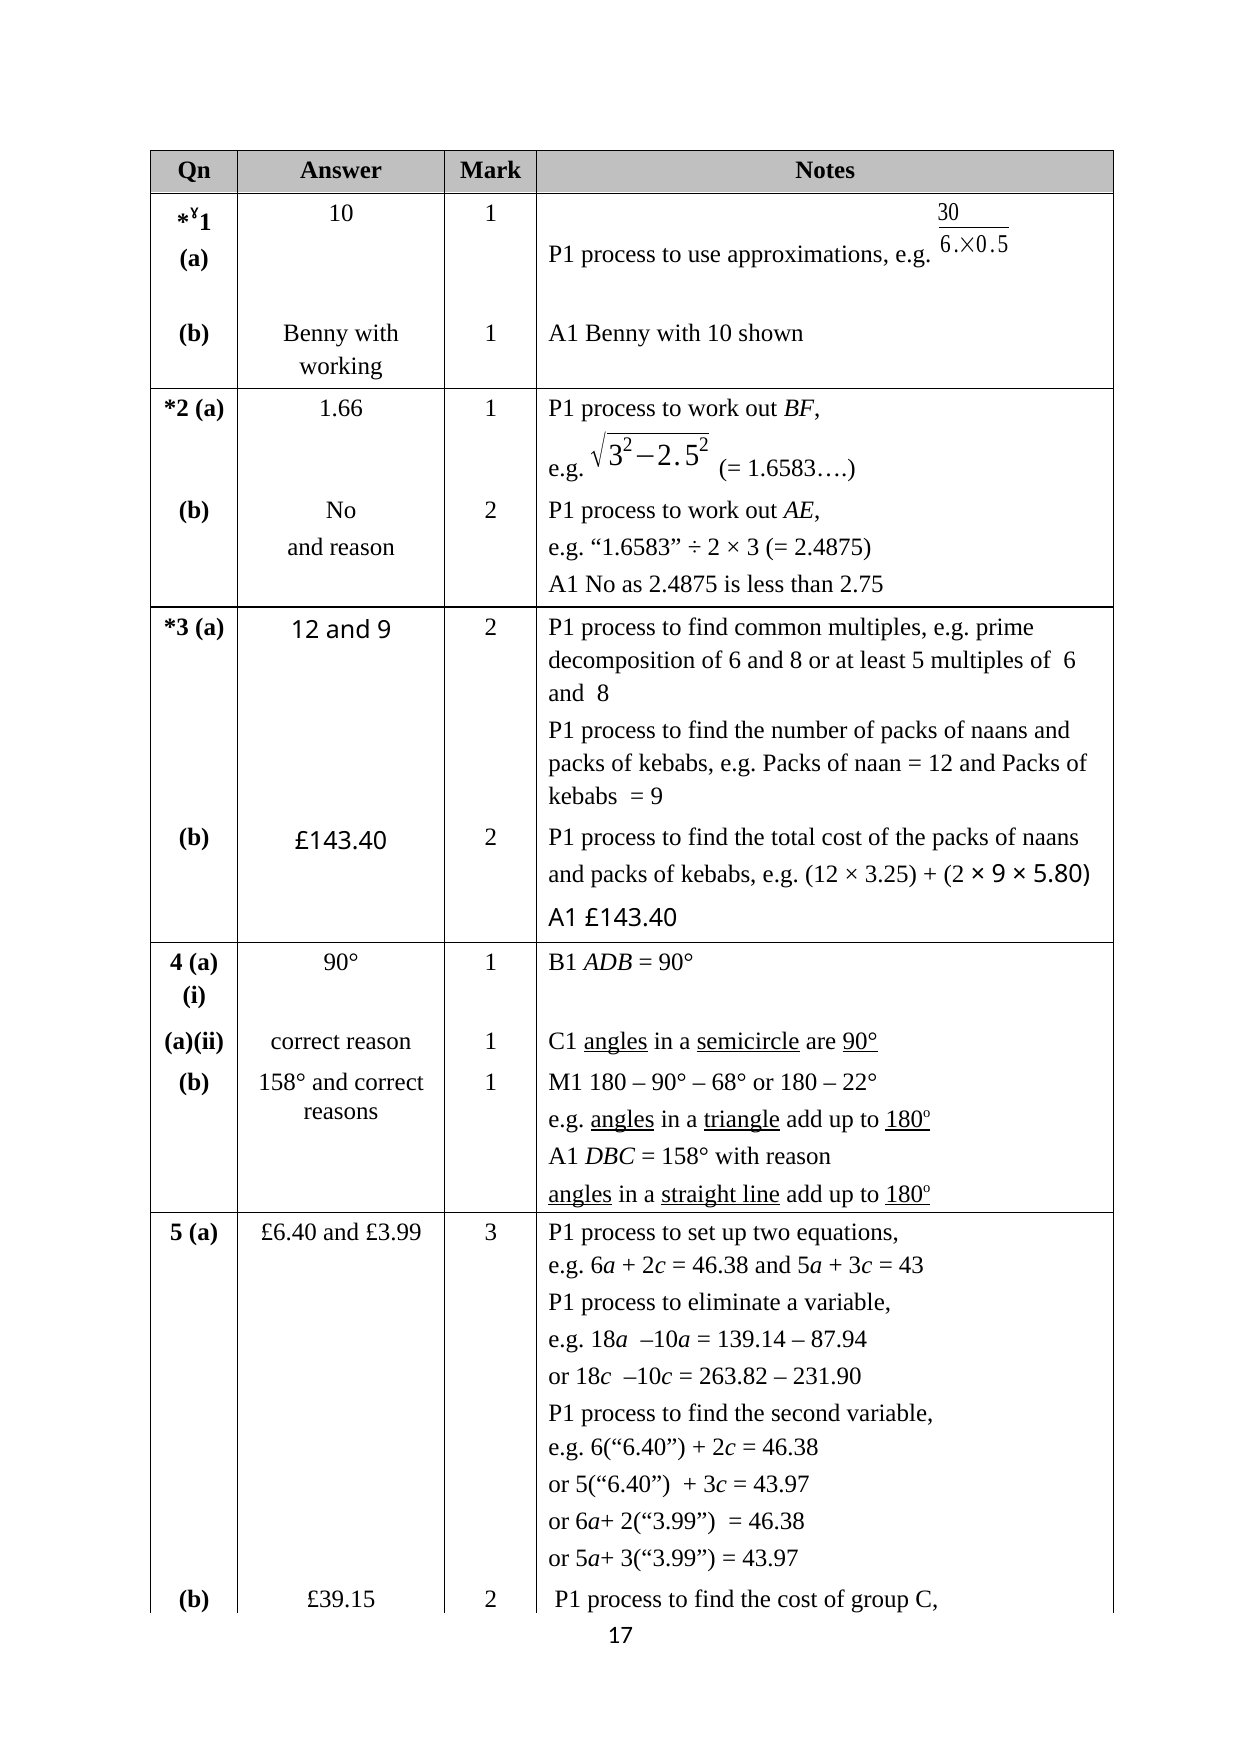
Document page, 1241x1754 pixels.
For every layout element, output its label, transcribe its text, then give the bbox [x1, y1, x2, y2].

table_cell 2 [445, 1580, 536, 1613]
table_cell No and reason [238, 491, 444, 606]
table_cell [537, 1580, 1113, 1613]
table_cell B1 ADB = 90° [537, 943, 1113, 1022]
table_cell A1 Benny with 10 shown [537, 314, 1113, 388]
table_cell P1 process to work out AE, e.g. “1.6583” ÷ 2 × 3 (= 2.4875) A1 No as 2.4875 is less than 2.75 [537, 491, 1113, 606]
table_cell 1 [445, 943, 536, 1022]
table_cell 90° [238, 943, 444, 1022]
table_cell *ˠ1 (a) [151, 194, 237, 314]
table_header Notes [537, 151, 1113, 192]
table_cell 1 [445, 1063, 536, 1212]
table_cell £39.15 [238, 1580, 444, 1613]
table_header Answer [238, 151, 444, 192]
table_cell 5 (a) [151, 1213, 237, 1580]
table_cell 2 [445, 818, 536, 942]
table_cell (b) [151, 314, 237, 388]
table_cell 1 [445, 389, 536, 491]
table_cell correct reason [238, 1022, 444, 1063]
table_cell £143.40 [238, 818, 444, 942]
table_cell 1.66 [238, 389, 444, 491]
table_cell (b) [151, 818, 237, 942]
table_cell (b) [151, 1580, 237, 1613]
table_cell 2 [445, 491, 536, 606]
table_cell (a)(ii) [151, 1022, 237, 1063]
table_cell 1 [445, 314, 536, 388]
table_cell Benny with working [238, 314, 444, 388]
table_cell *3 (a) [151, 608, 237, 818]
table_cell P1 process to find the total cost of the packs of naans and packs of kebabs, e.g. (12 × 3.25) + (2 × 9 × 5.80) A1 £143.40 [537, 818, 1113, 942]
table_cell 10 [238, 194, 444, 314]
table_cell C1 angles in a semicircle are 90° [537, 1022, 1113, 1063]
table_cell 2 [445, 608, 536, 818]
table_cell 158° and correct reasons [238, 1063, 444, 1212]
table_cell (b) [151, 491, 237, 606]
table_header Qn [151, 151, 237, 192]
table_cell *2 (a) [151, 389, 237, 491]
table_header Mark [445, 151, 536, 192]
table_cell 12 and 9 [238, 608, 444, 818]
table_cell P1 process to use approximations, e.g. [537, 194, 1113, 314]
table_cell 1 [445, 194, 536, 314]
table_cell M1 180 – 90° – 68° or 180 – 22° e.g. angles in a triangle add up to 180o A1 DBC = 158° with reason angles in a straight line add up to 180o [537, 1063, 1113, 1212]
table_cell P1 process to work out BF, e.g. (= 1.6583….) [537, 389, 1113, 491]
table_cell 3 [445, 1213, 536, 1580]
table_cell 1 [445, 1022, 536, 1063]
table_cell P1 process to set up two equations, e.g. 6a + 2c = 46.38 and 5a + 3c = 43 P1 process to eliminate a variable, e.g. 18a –10a = 139.14 – 87.94 or 18c –10c = 263.82 – 231.90 P1 process to find the second variable, e.g. 6(“6.40”) + 2c = 46.38 or 5(“6.40”) + 3c = 43.97 or 6a+ 2(“3.99”) = 46.38 or 5a+ 3(“3.99”) = 43.97 [537, 1213, 1113, 1580]
table_cell P1 process to find common multiples, e.g. prime decomposition of 6 and 8 or at least 5 multiples of 6 and 8 P1 process to find the number of packs of naans and packs of kebabs, e.g. Packs of naan = 12 and Packs of kebabs = 9 [537, 608, 1113, 818]
table_cell (b) [151, 1063, 237, 1212]
table_cell £6.40 and £3.99 [238, 1213, 444, 1580]
table_cell 4 (a)(i) [151, 943, 237, 1022]
